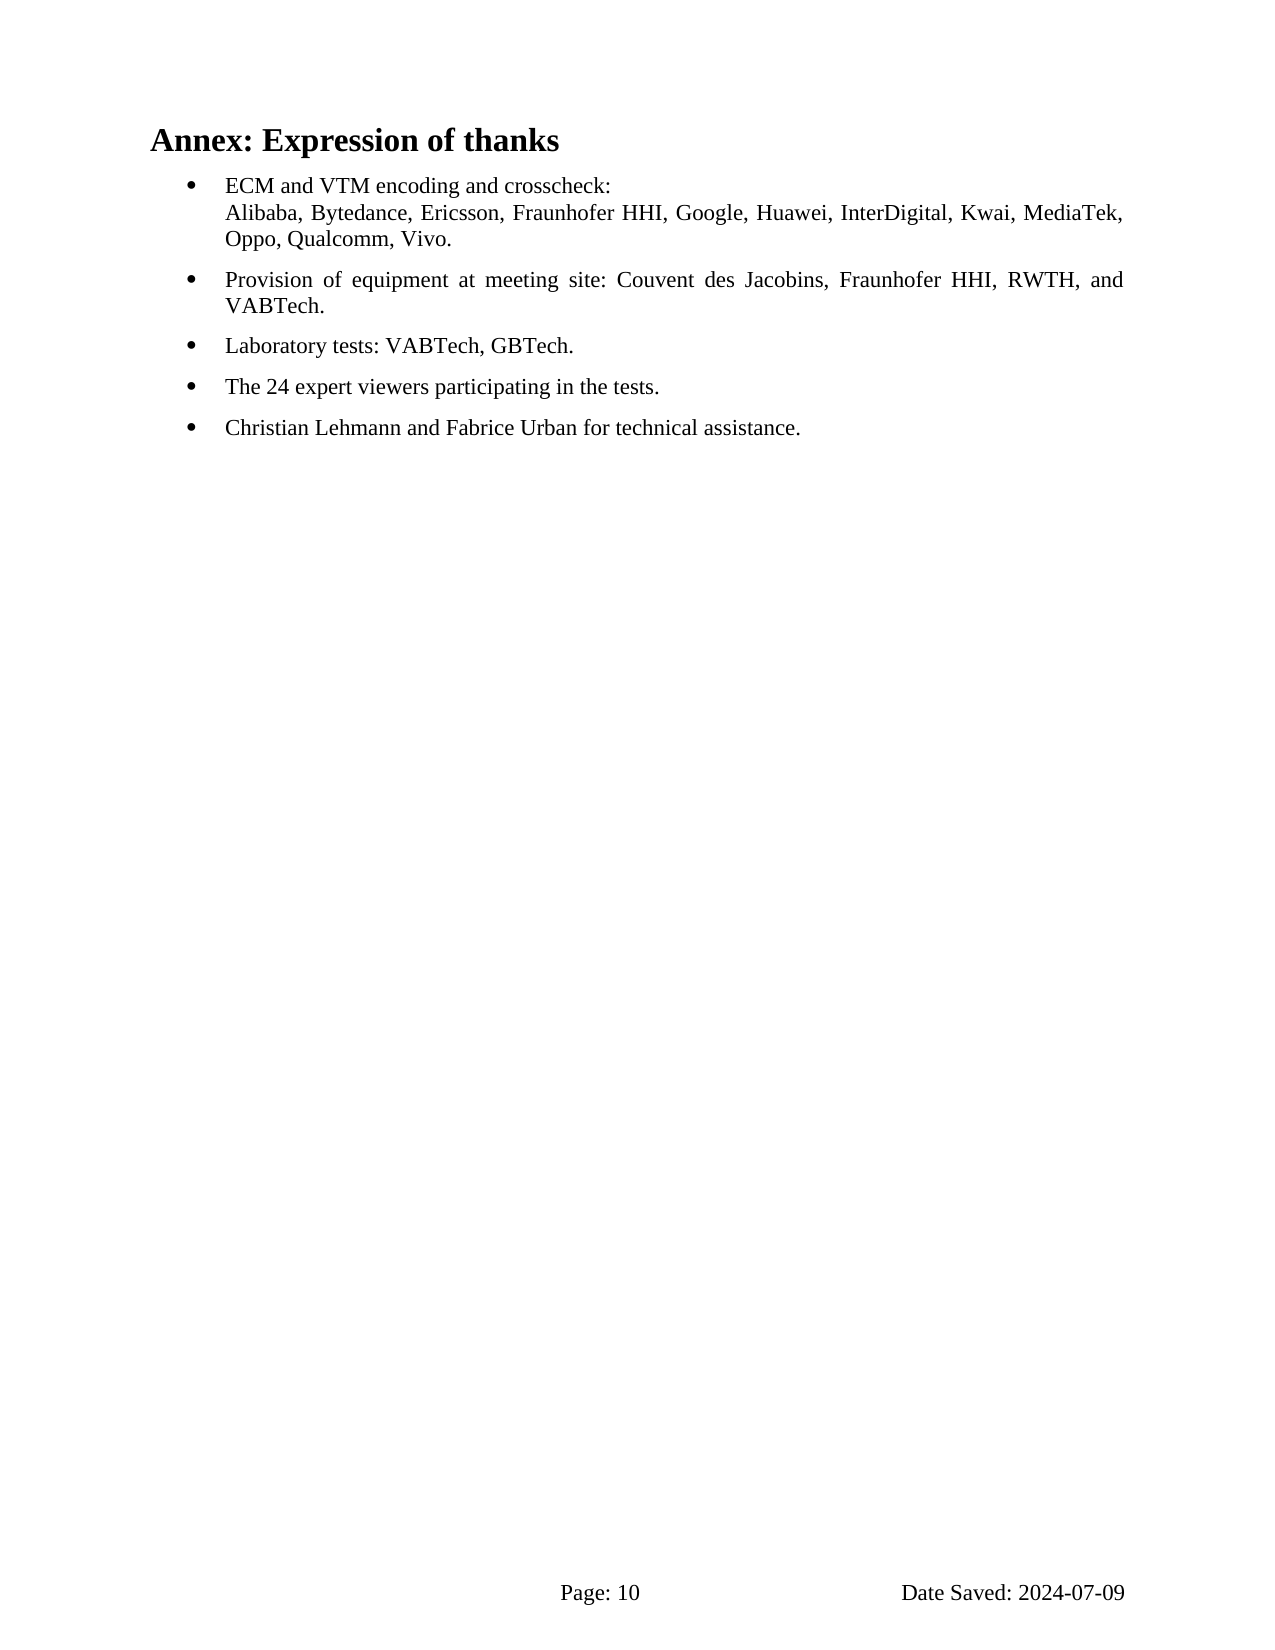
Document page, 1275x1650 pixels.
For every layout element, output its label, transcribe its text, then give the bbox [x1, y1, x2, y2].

list Provision of equipment at meeting site: Couvent des Jacobins, Fraunhofer HHI, RWTH, and VABTech. [187, 266, 1125, 318]
list Laboratory tests: VABTech, GBTech. [187, 333, 1125, 359]
list Christian Lehmann and Fabrice Urban for technical assistance. [187, 414, 1125, 440]
list ECM and VTM encoding and crosscheck: Alibaba, Bytedance, Ericsson, Fraunhofer HHI, Google, Huawei, InterDigital, Kwai, MediaTek, Oppo, Qualcomm, Vivo. [187, 172, 1125, 252]
subtitle Annex: Expression of thanks [150, 120, 1125, 158]
list The 24 expert viewers participating in the tests. [187, 373, 1125, 399]
